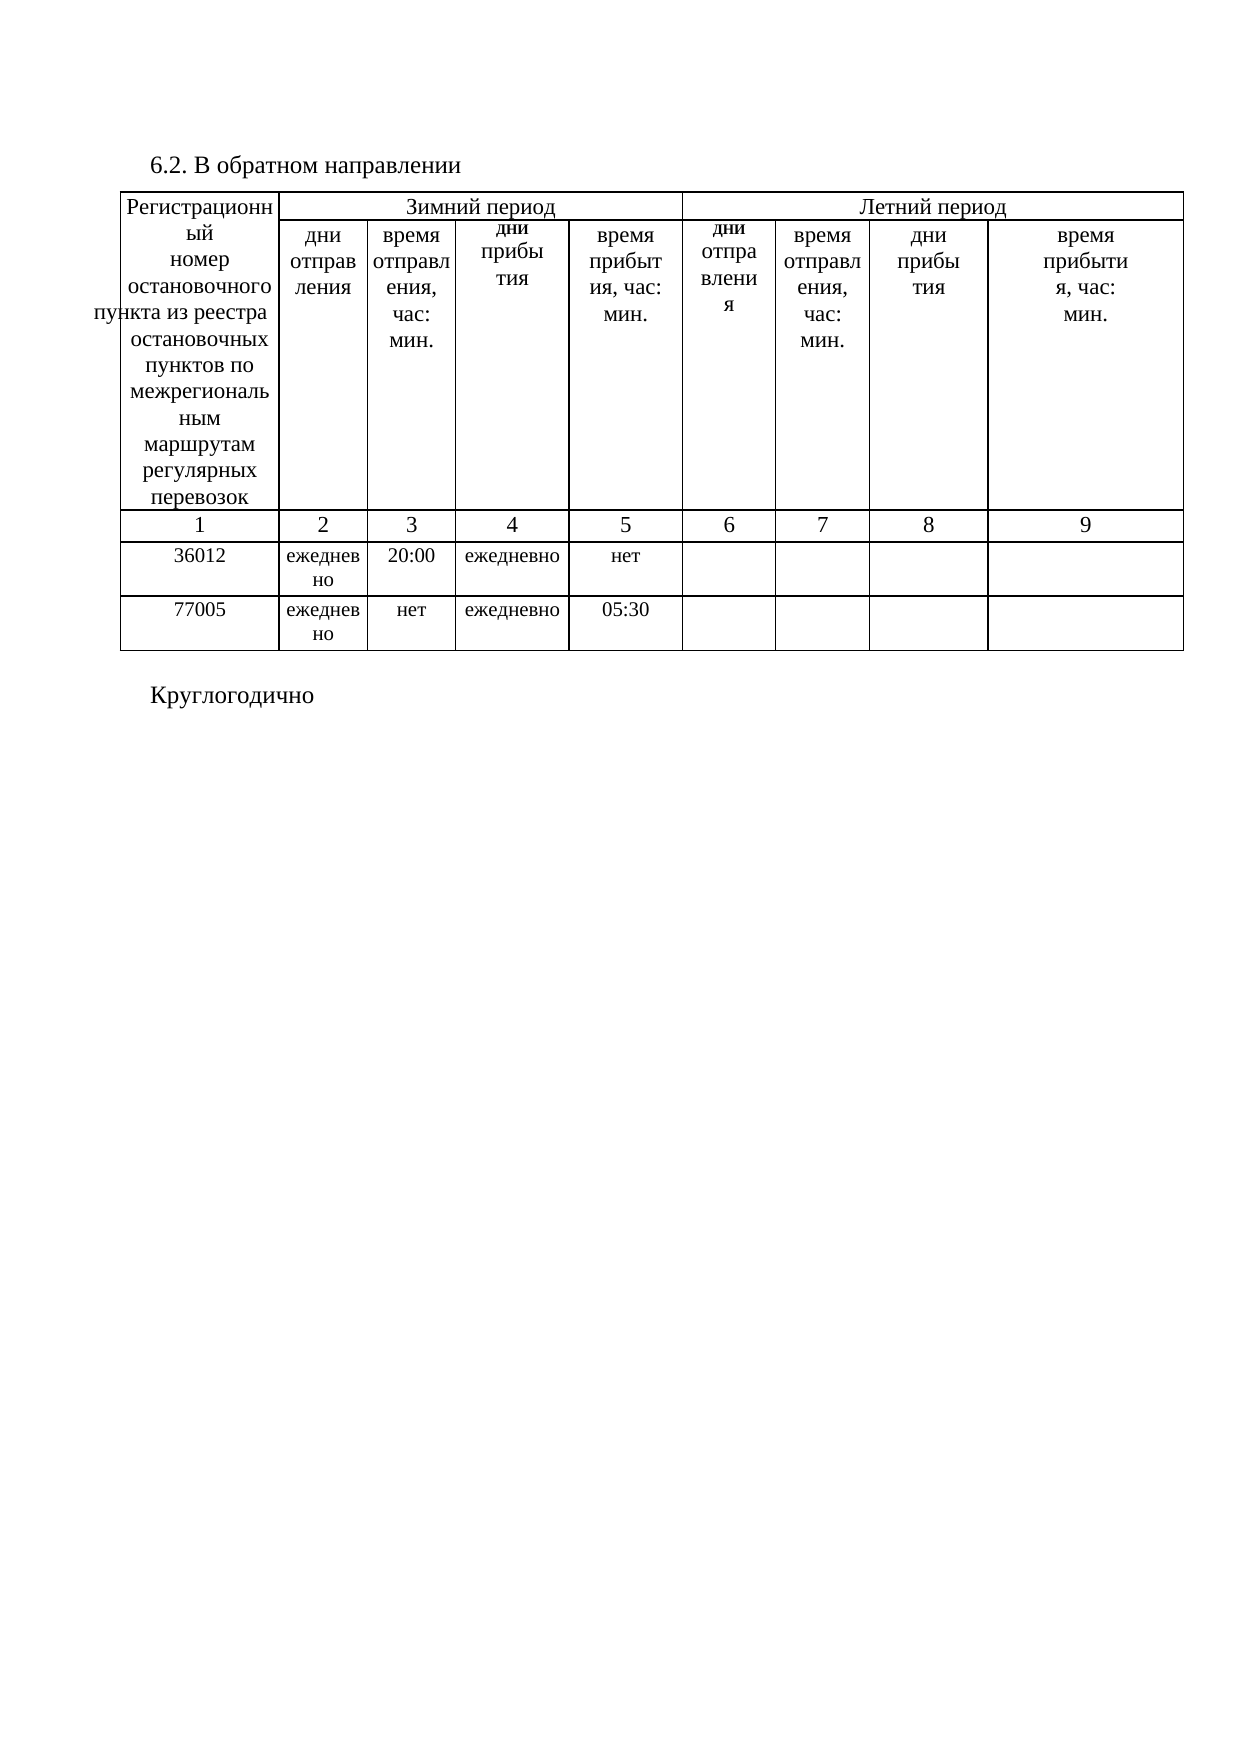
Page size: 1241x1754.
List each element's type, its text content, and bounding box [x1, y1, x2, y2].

table_cell 5 [570, 511, 682, 541]
table_cell дни прибы тия [870, 221, 987, 509]
table_cell ежедневно [280, 543, 367, 595]
table_cell 2 [280, 511, 367, 541]
table_cell [683, 597, 775, 650]
table_cell 36012 [121, 543, 278, 595]
table_cell 7 [776, 511, 869, 541]
table_cell [776, 597, 869, 650]
table_header Зимний период [280, 193, 682, 219]
table_cell 3 [368, 511, 455, 541]
table_cell 05:30 [570, 597, 682, 650]
table_cell 1 [121, 511, 278, 541]
table_cell нет [368, 597, 455, 650]
table_header Летний период [683, 193, 1183, 219]
table_cell 4 [456, 511, 568, 541]
table_cell 77005 [121, 597, 278, 650]
table_cell 6 [683, 511, 775, 541]
table_cell [870, 597, 987, 650]
table_cell нет [570, 543, 682, 595]
table_cell [989, 543, 1183, 595]
table_cell [776, 543, 869, 595]
table_cell время отправл ения, час: мин. [776, 221, 869, 509]
table_cell время отправл ения, час: мин. [368, 221, 455, 509]
table_cell 9 [989, 511, 1183, 541]
table_cell [870, 543, 987, 595]
text Круглогодично [150, 680, 1090, 709]
table_cell [989, 597, 1183, 650]
table_header Регистрационный номер остановочного пункта из реестра остановочных пунктов по межрегиональным маршрутам регулярных перевозок [121, 193, 278, 509]
table_cell время прибыт ия, час: мин. [570, 221, 682, 509]
table_cell ежедневно [280, 597, 367, 650]
table_cell время прибыти я, час: мин. [989, 221, 1183, 509]
text 6.2. В обратном направлении [150, 150, 1090, 179]
table_cell дни отправ ления [280, 221, 367, 509]
table_cell ДНИ отпра влени я [683, 221, 775, 509]
table_cell 8 [870, 511, 987, 541]
table_cell ежедневно [456, 543, 568, 595]
table_cell [683, 543, 775, 595]
table_cell 20:00 [368, 543, 455, 595]
table_cell ДНИ прибы тия [456, 221, 568, 509]
table_cell ежедневно [456, 597, 568, 650]
